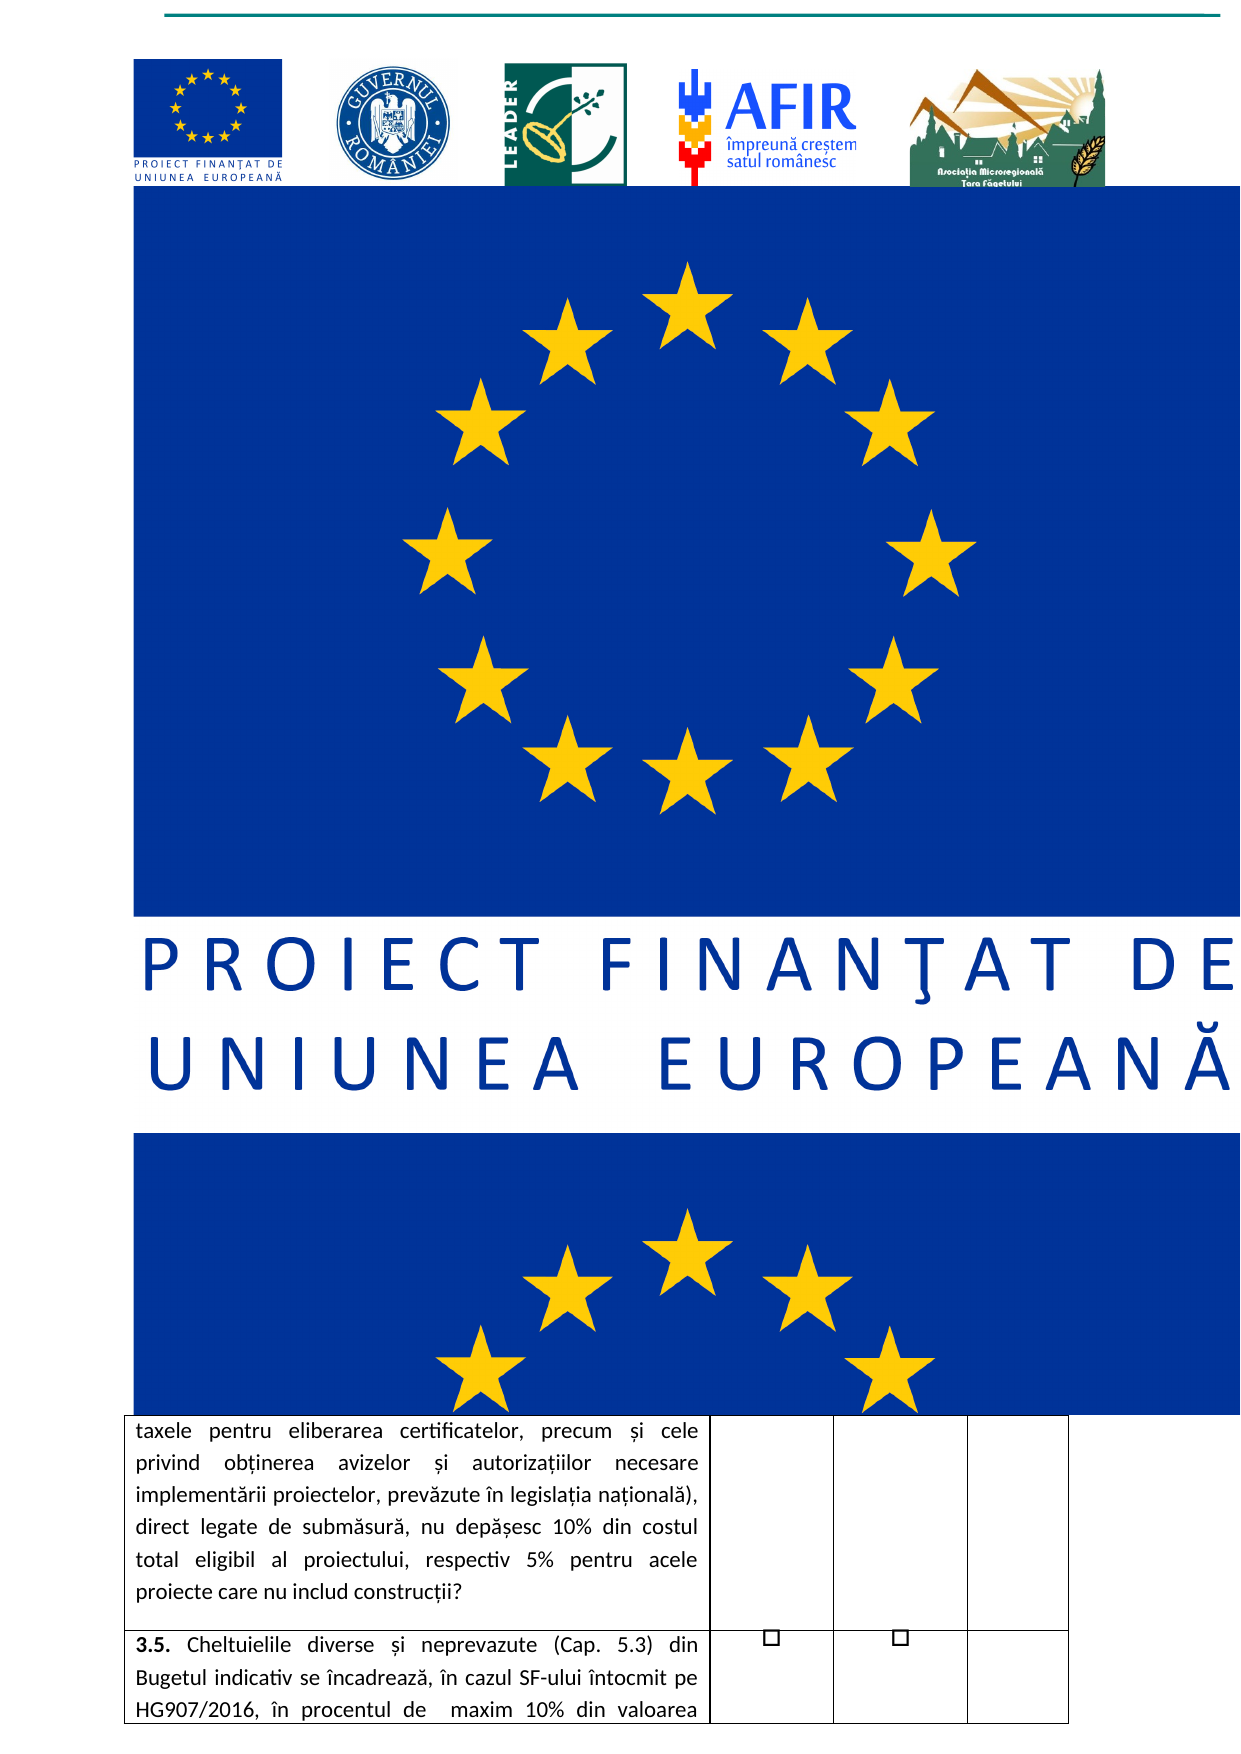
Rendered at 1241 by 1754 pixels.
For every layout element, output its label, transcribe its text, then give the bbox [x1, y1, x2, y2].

table_cell [834, 1631, 967, 1723]
table_cell [834, 1416, 967, 1629]
picture [908, 69, 1105, 185]
table_cell [711, 1631, 833, 1723]
table_cell [711, 1416, 833, 1629]
picture [133, 58, 1241, 1415]
table_cell 3.5. Cheltuielile diverse şi neprevazute (Cap. 5.3) din Bugetul indicativ se încadrează, în cazul SF-ului întocmit pe HG907/2016, în procentul de maxim 10% din valoarea cheltuielilor prevazute la cap./ subcap. 1.2, 1.3, 1.4, 2, 3.5, 3.8 şi 4A din devizul general, conform legislaţiei în vigoare, sau, în cazul SF-ului întocmit pe HG 28/2008 în procentul de maxim 10% din valoarea cheltuielilor prevazute la cap./ subcap. 1.2, 1.3, 2, 3 şi 4A din devizul general, conform legislaţiei în vigoare ? [125, 1631, 709, 1723]
table_cell 3.4. Costurile generale ale proiectului, (acele costuri necesare pentru pregătirea şi implementarea proiectului, constând în cheltuieli pentru consultanţă, proiectare, monitorizare şi management, inclusiv onorariile pentru consiliere privind durabilitatea economică şi de mediu, taxele pentru eliberarea certificatelor, precum şi cele privind obţinerea avizelor şi autorizaţiilor necesare implementării proiectelor, prevăzute în legislaţia naţională), direct legate de submăsură, nu depăşesc 10% din costul total eligibil al proiectului, respectiv 5% pentru acele proiecte care nu includ construcţii? [125, 1416, 709, 1629]
table_cell [968, 1631, 1068, 1723]
table_cell [968, 1416, 1068, 1629]
